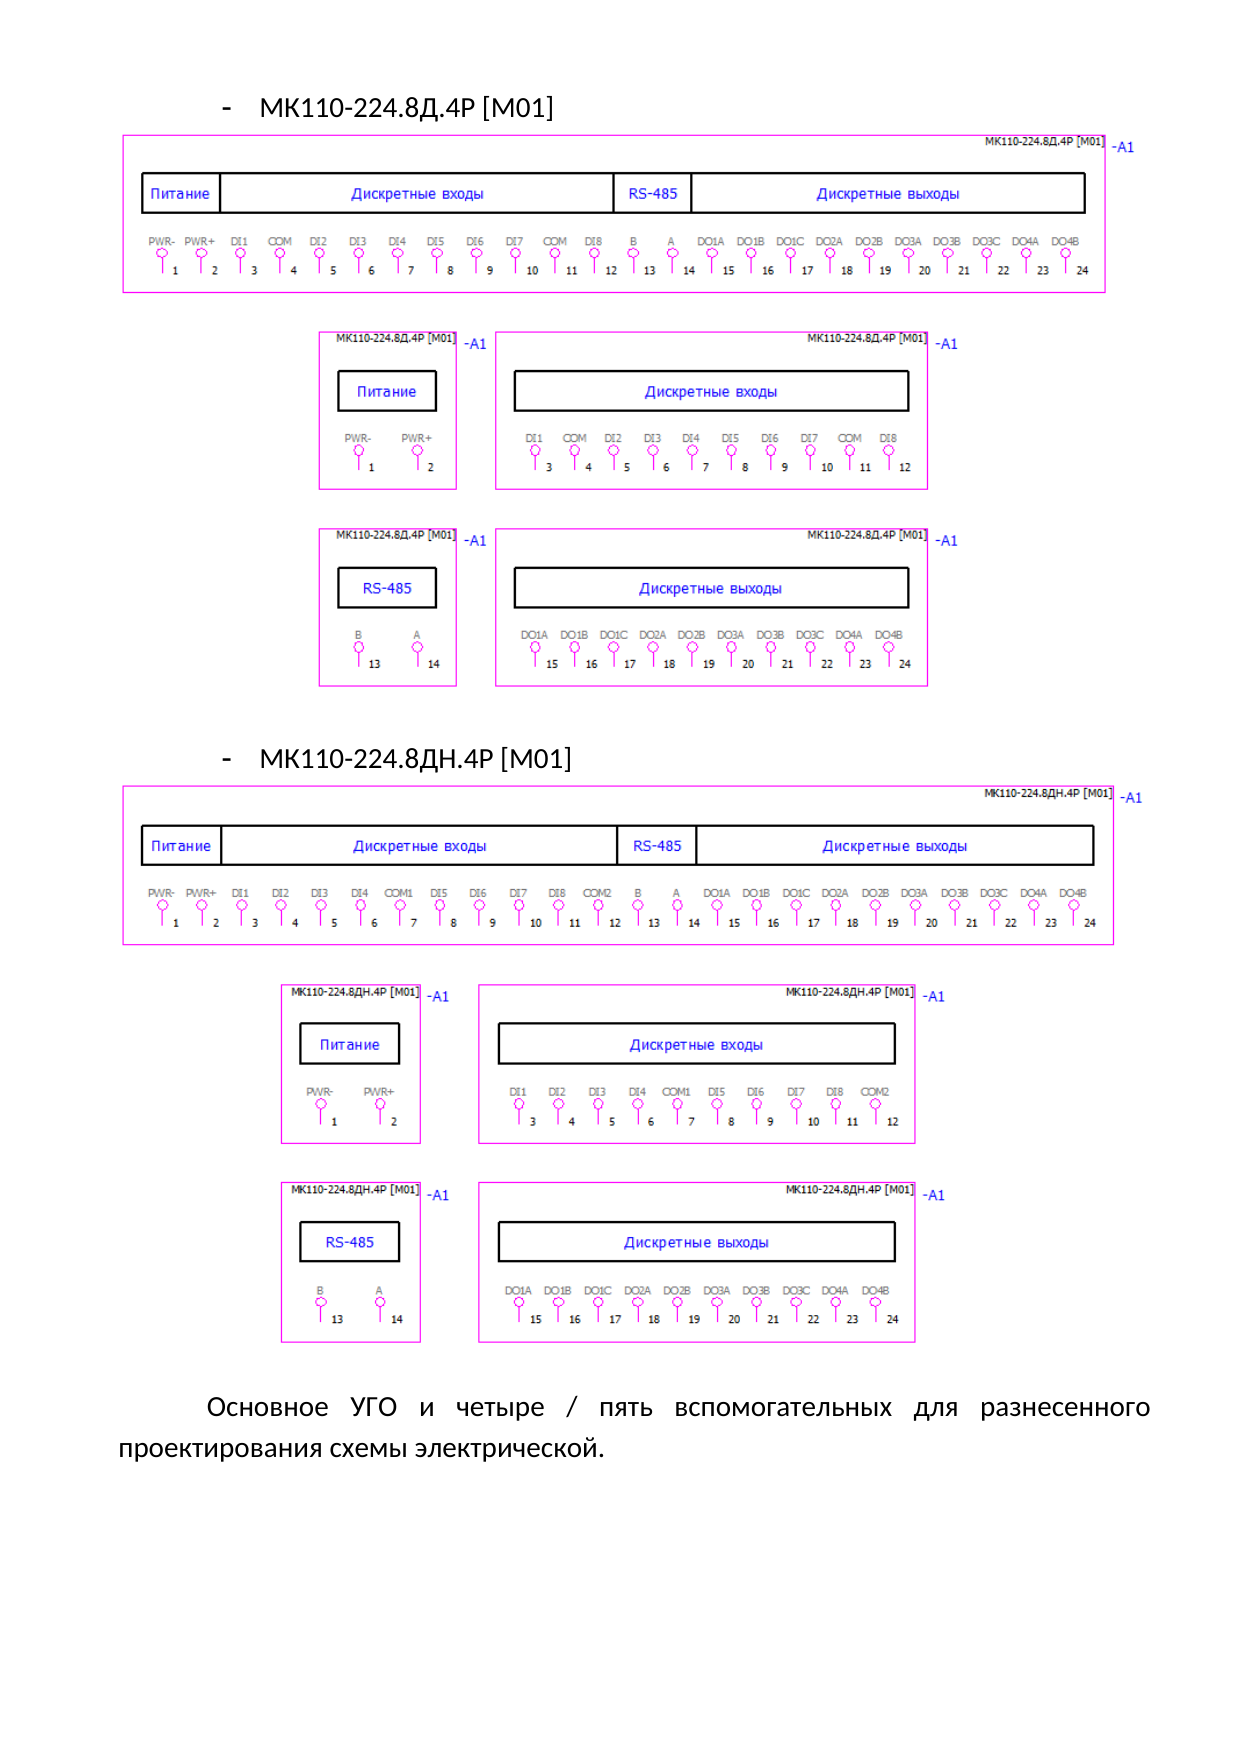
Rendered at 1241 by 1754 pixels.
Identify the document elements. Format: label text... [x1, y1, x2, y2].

list МК110-224.8ДН.4Р [M01] [222, 740, 1152, 776]
picture [118, 781, 1152, 1352]
picture [118, 129, 1151, 696]
list Основное УГО и четыре / пять вспомогательных для разнесенного проектирования схемы электрической. [118, 1388, 1152, 1465]
list МК110-224.8Д.4Р [M01] [222, 89, 1152, 124]
